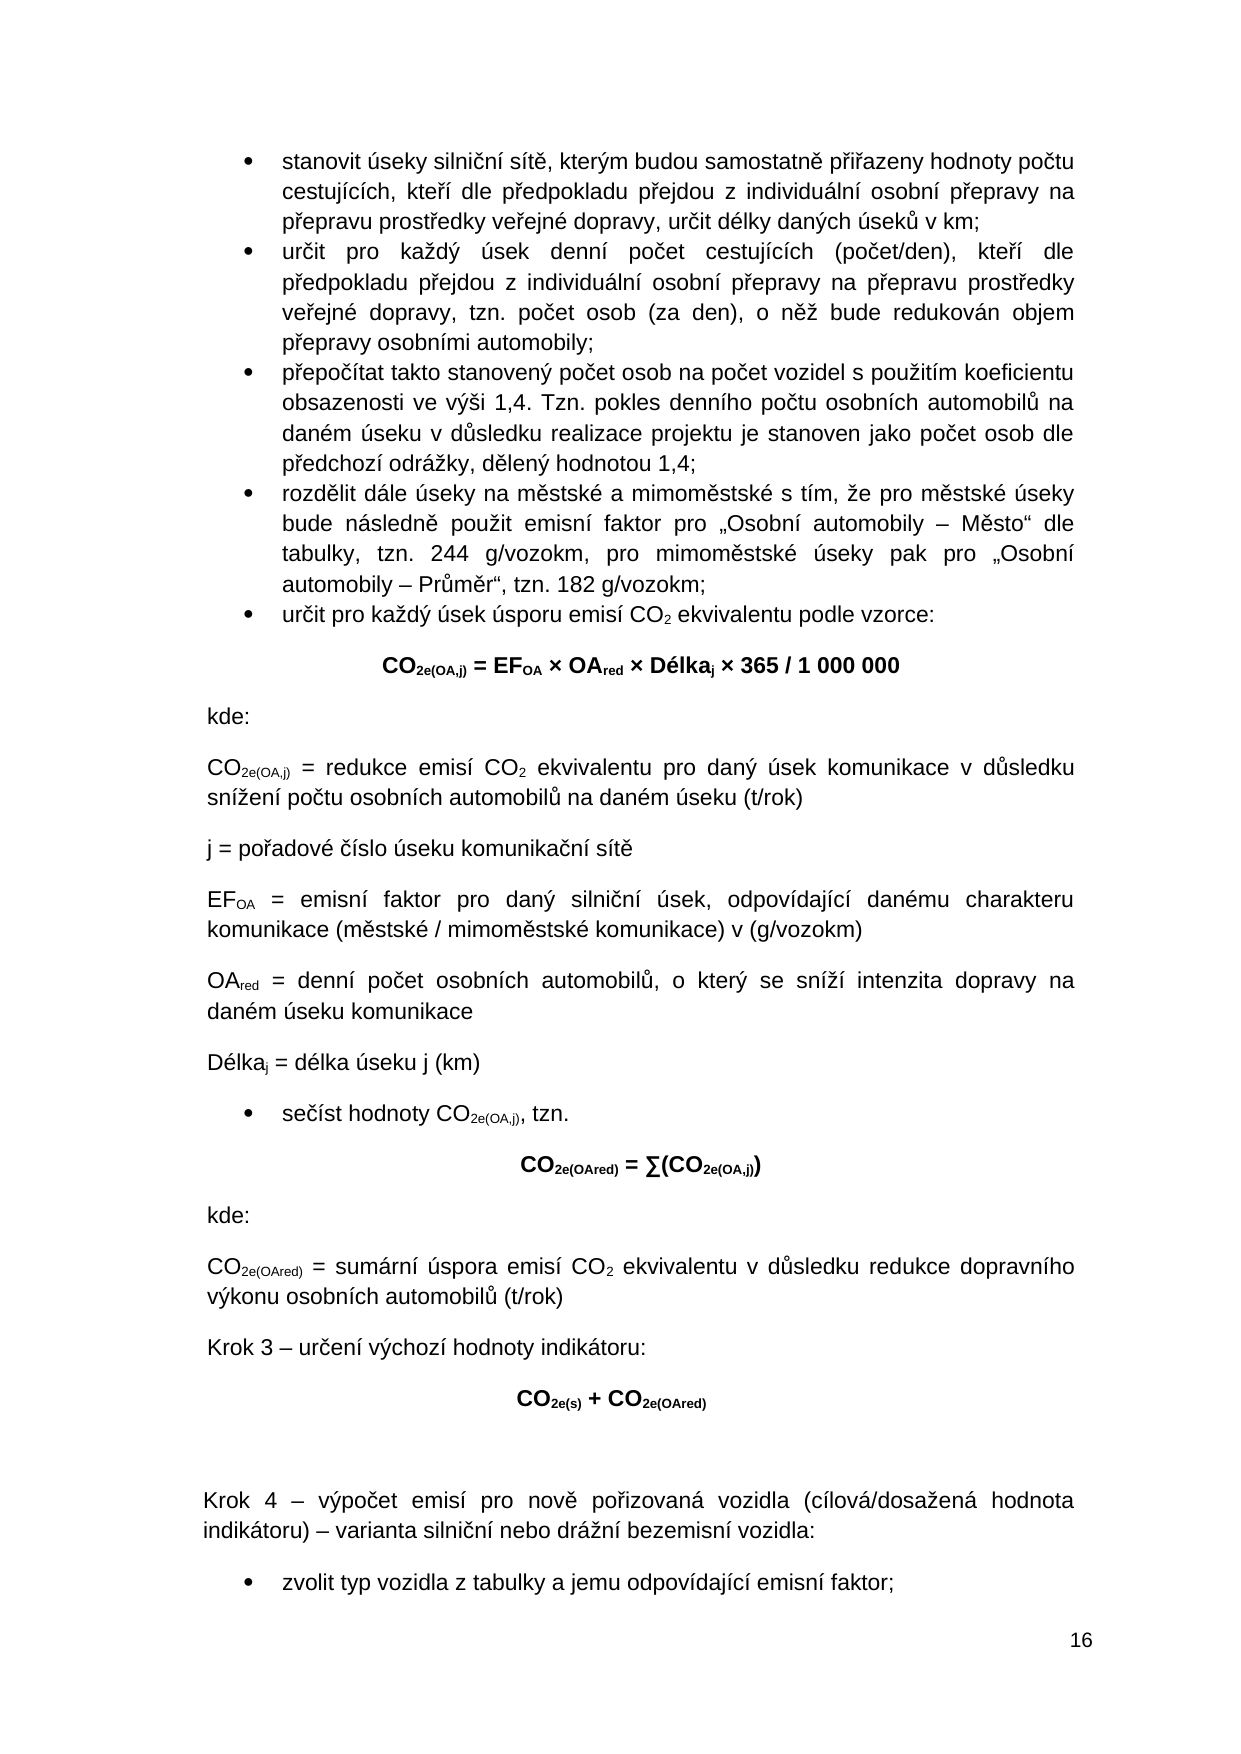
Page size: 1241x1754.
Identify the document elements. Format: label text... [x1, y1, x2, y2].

text Krok 3 – určení výchozí hodnoty indikátoru: [207, 1334, 1075, 1361]
text Délkaj = délka úseku j (km) [207, 1049, 1075, 1075]
text EFOA = emisní faktor pro daný silniční úsek, odpovídající danému charakteru komunikace (městské / mimoměstské komunikace) v (g/vozokm) [207, 886, 1075, 943]
list stanovit úseky silniční sítě, kterým budou samostatně přiřazeny hodnoty počtu cestujících, kteří dle předpokladu přejdou z individuální osobní přepravy na přepravu prostředky veřejné dopravy, určit délky daných úseků v km; [244, 148, 1075, 234]
list zvolit typ vozidla z tabulky a jemu odpovídající emisní faktor; [244, 1568, 1075, 1595]
text CO2e(s) + CO2e(OAred) [148, 1385, 1075, 1412]
list přepočítat takto stanovený počet osob na počet vozidel s použitím koeficientu obsazenosti ve výši 1,4. Tzn. pokles denního počtu osobních automobilů na daném úseku v důsledku realizace projektu je stanoven jako počet osob dle předchozí odrážky, dělený hodnotou 1,4; [244, 359, 1075, 476]
text j = pořadové číslo úseku komunikační sítě [207, 835, 1075, 862]
list určit pro každý úsek denní počet cestujících (počet/den), kteří dle předpokladu přejdou z individuální osobní přepravy na přepravu prostředky veřejné dopravy, tzn. počet osob (za den), o něž bude redukován objem přepravy osobními automobily; [244, 238, 1075, 355]
text kde: [207, 703, 1075, 729]
list sečíst hodnoty CO2e(OA,j), tzn. [244, 1100, 1075, 1126]
text CO2e(OA,j) = EFOA × OAred × Délkaj × 365 / 1 000 000 [207, 652, 1075, 678]
list rozdělit dále úseky na městské a mimoměstské s tím, že pro městské úseky bude následně použit emisní faktor pro „Osobní automobily – Město“ dle tabulky, tzn. 244 g/vozokm, pro mimoměstské úseky pak pro „Osobní automobily – Průměr“, tzn. 182 g/vozokm; [244, 480, 1075, 597]
list určit pro každý úsek úsporu emisí CO2 ekvivalentu podle vzorce: [244, 601, 1075, 627]
text kde: [207, 1202, 1075, 1228]
text CO2e(OAred) = sumární úspora emisí CO2 ekvivalentu v důsledku redukce dopravního výkonu osobních automobilů (t/rok) [207, 1253, 1075, 1309]
text OAred = denní počet osobních automobilů, o který se sníží intenzita dopravy na daném úseku komunikace [207, 967, 1075, 1024]
text CO2e(OAred) = ∑(CO2e(OA,j)) [207, 1151, 1075, 1177]
text Krok 4 – výpočet emisí pro nově pořizovaná vozidla (cílová/dosažená hodnota indikátoru) – varianta silniční nebo drážní bezemisní vozidla: [203, 1487, 1075, 1544]
text CO2e(OA,j) = redukce emisí CO2 ekvivalentu pro daný úsek komunikace v důsledku snížení počtu osobních automobilů na daném úseku (t/rok) [207, 754, 1075, 811]
